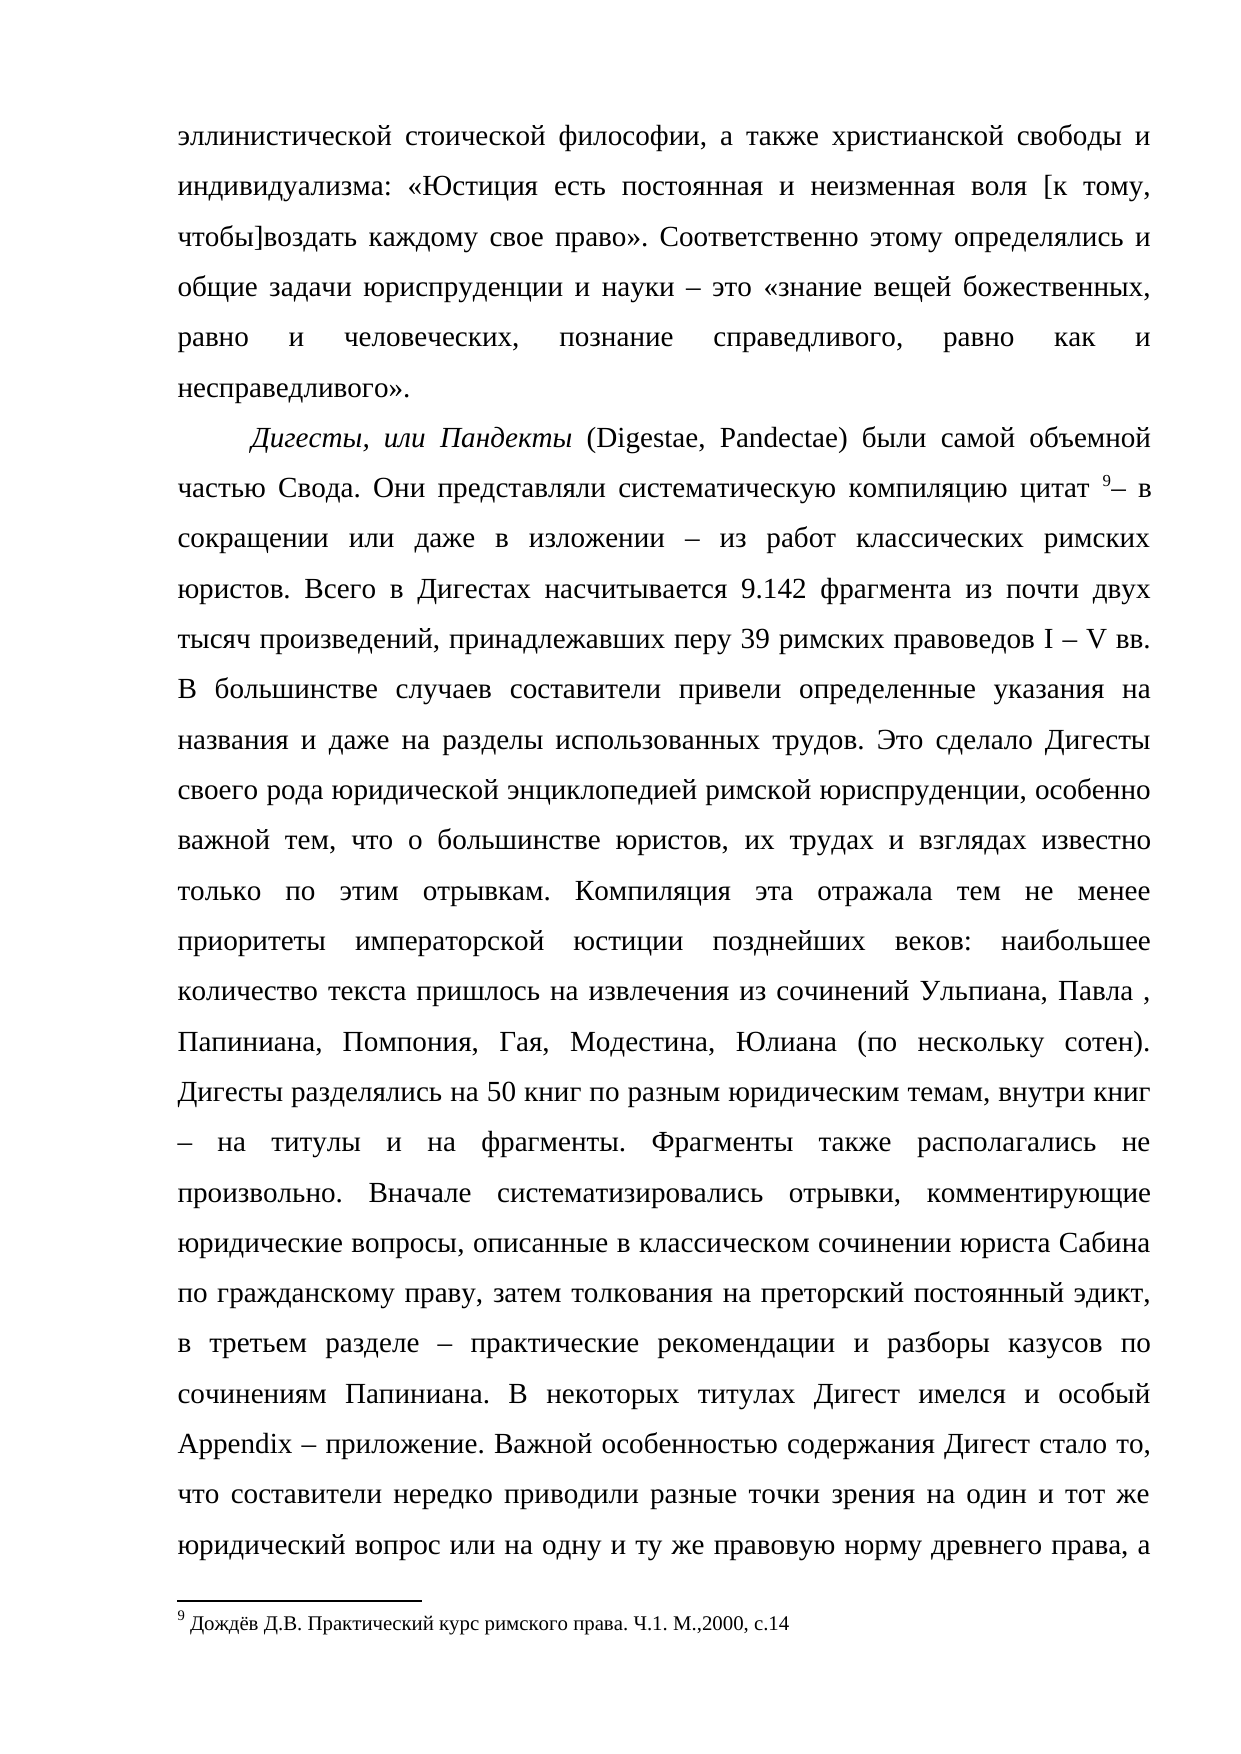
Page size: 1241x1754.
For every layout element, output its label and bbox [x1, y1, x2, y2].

text [177, 420, 1152, 1560]
text [177, 118, 1152, 403]
